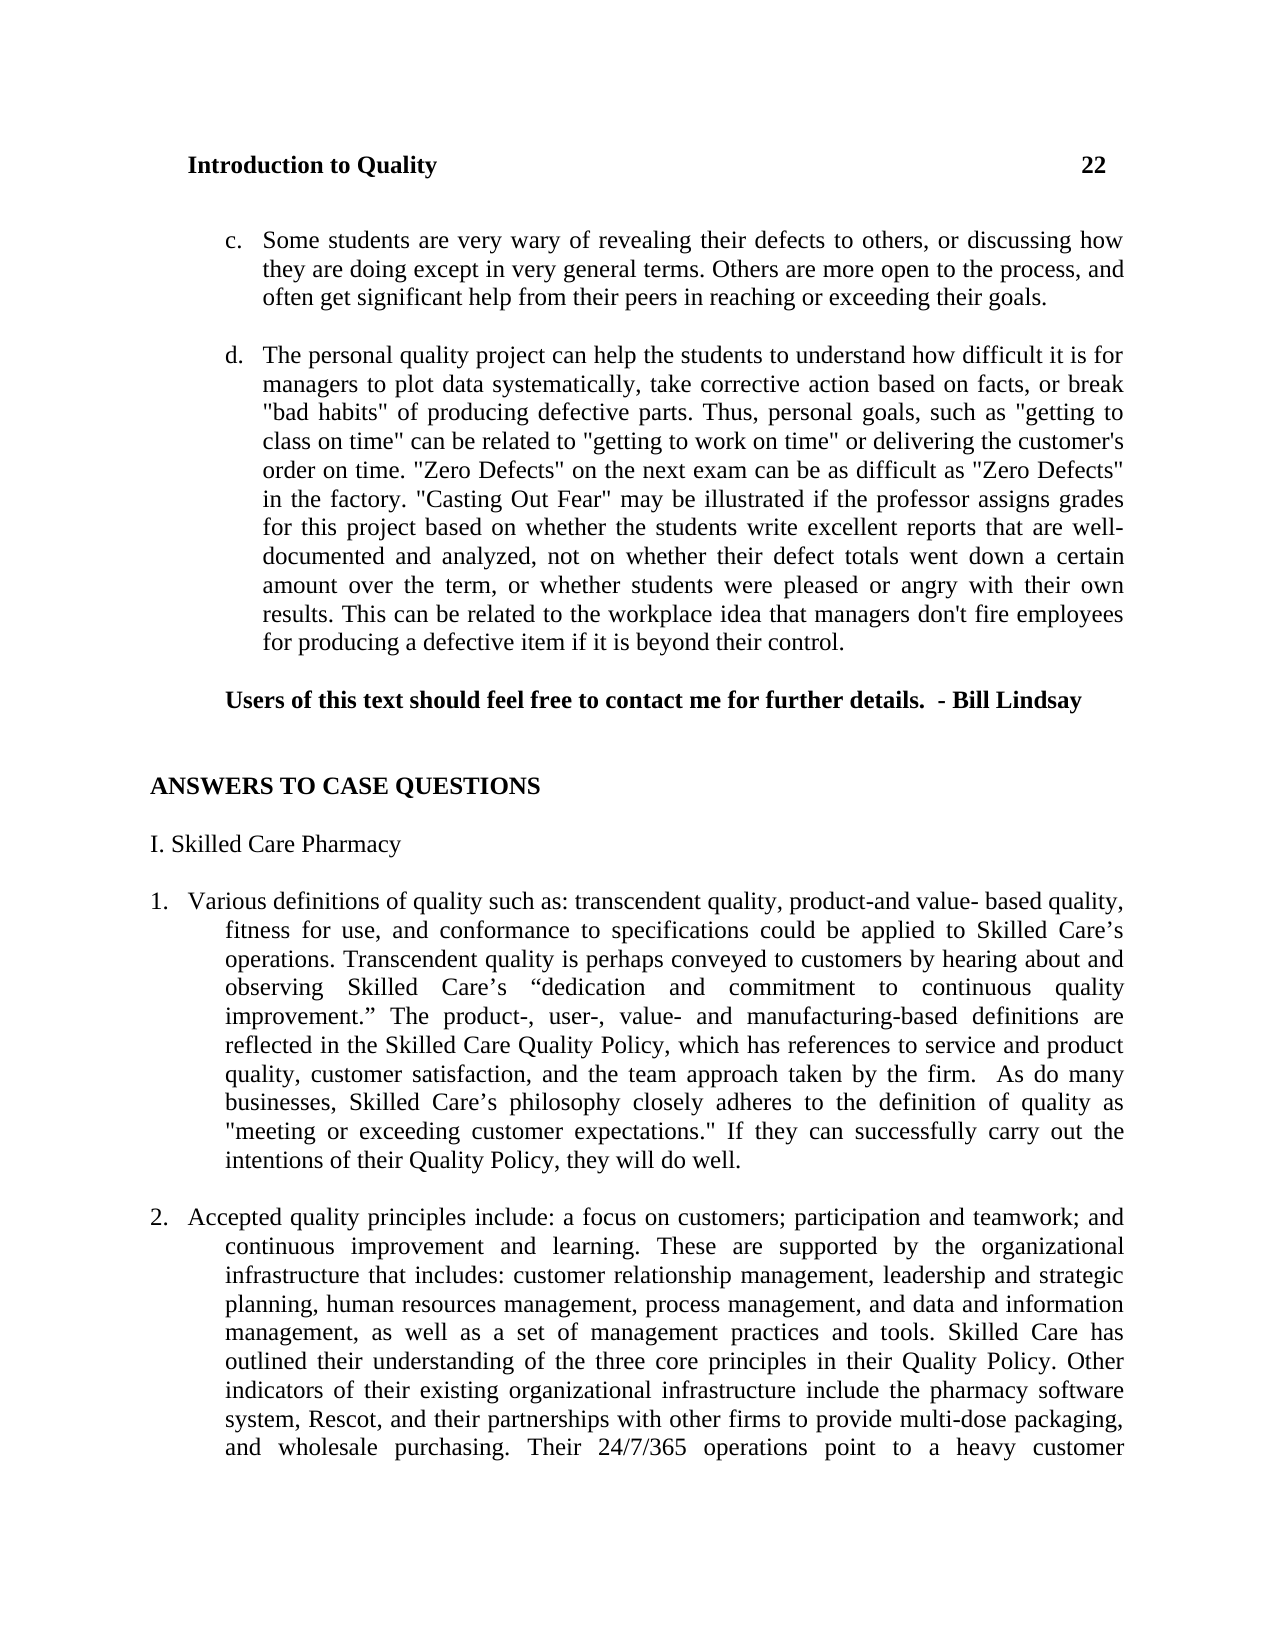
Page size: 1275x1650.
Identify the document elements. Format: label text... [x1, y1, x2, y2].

text Users of this text should feel free to contact me for further details. - Bill Lindsay [225, 685, 1125, 714]
text ANSWERS TO CASE QUESTIONS [150, 771, 1125, 800]
text d. The personal quality project can help the students to understand how difficult it is for managers to plot data systematically, take corrective action based on facts, or break "bad habits" of producing defective parts. Thus, personal goals, such as "getting to class on time" can be related to "getting to work on time" or delivering the customer's order on time. "Zero Defects" on the next exam can be as difficult as "Zero Defects" in the factory. "Casting Out Fear" may be illustrated if the professor assigns grades for this project based on whether the students write excellent reports that are well-documented and analyzed, not on whether their defect totals went down a certain amount over the term, or whether students were pleased or angry with their own results. This can be related to the workplace idea that managers don't fire employees for producing a defective item if it is beyond their control. [225, 340, 1125, 656]
text c. Some students are very wary of revealing their defects to others, or discussing how they are doing except in very general terms. Others are more open to the process, and often get significant help from their peers in reaching or exceeding their goals. [225, 225, 1125, 311]
list Various definitions of quality such as: transcendent quality, product-and value- based quality, fitness for use, and conformance to specifications could be applied to Skilled Care’s operations. Transcendent quality is perhaps conveyed to customers by hearing about and observing Skilled Care’s “dedication and commitment to continuous quality improvement.” The product-, user-, value- and manufacturing-based definitions are reflected in the Skilled Care Quality Policy, which has references to service and product quality, customer satisfaction, and the team approach taken by the firm. As do many businesses, Skilled Care’s philosophy closely adheres to the definition of quality as "meeting or exceeding customer expectations." If they can successfully carry out the intentions of their Quality Policy, they will do well. [150, 886, 1125, 1174]
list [150, 1202, 1125, 1461]
text I. Skilled Care Pharmacy [150, 829, 1125, 857]
